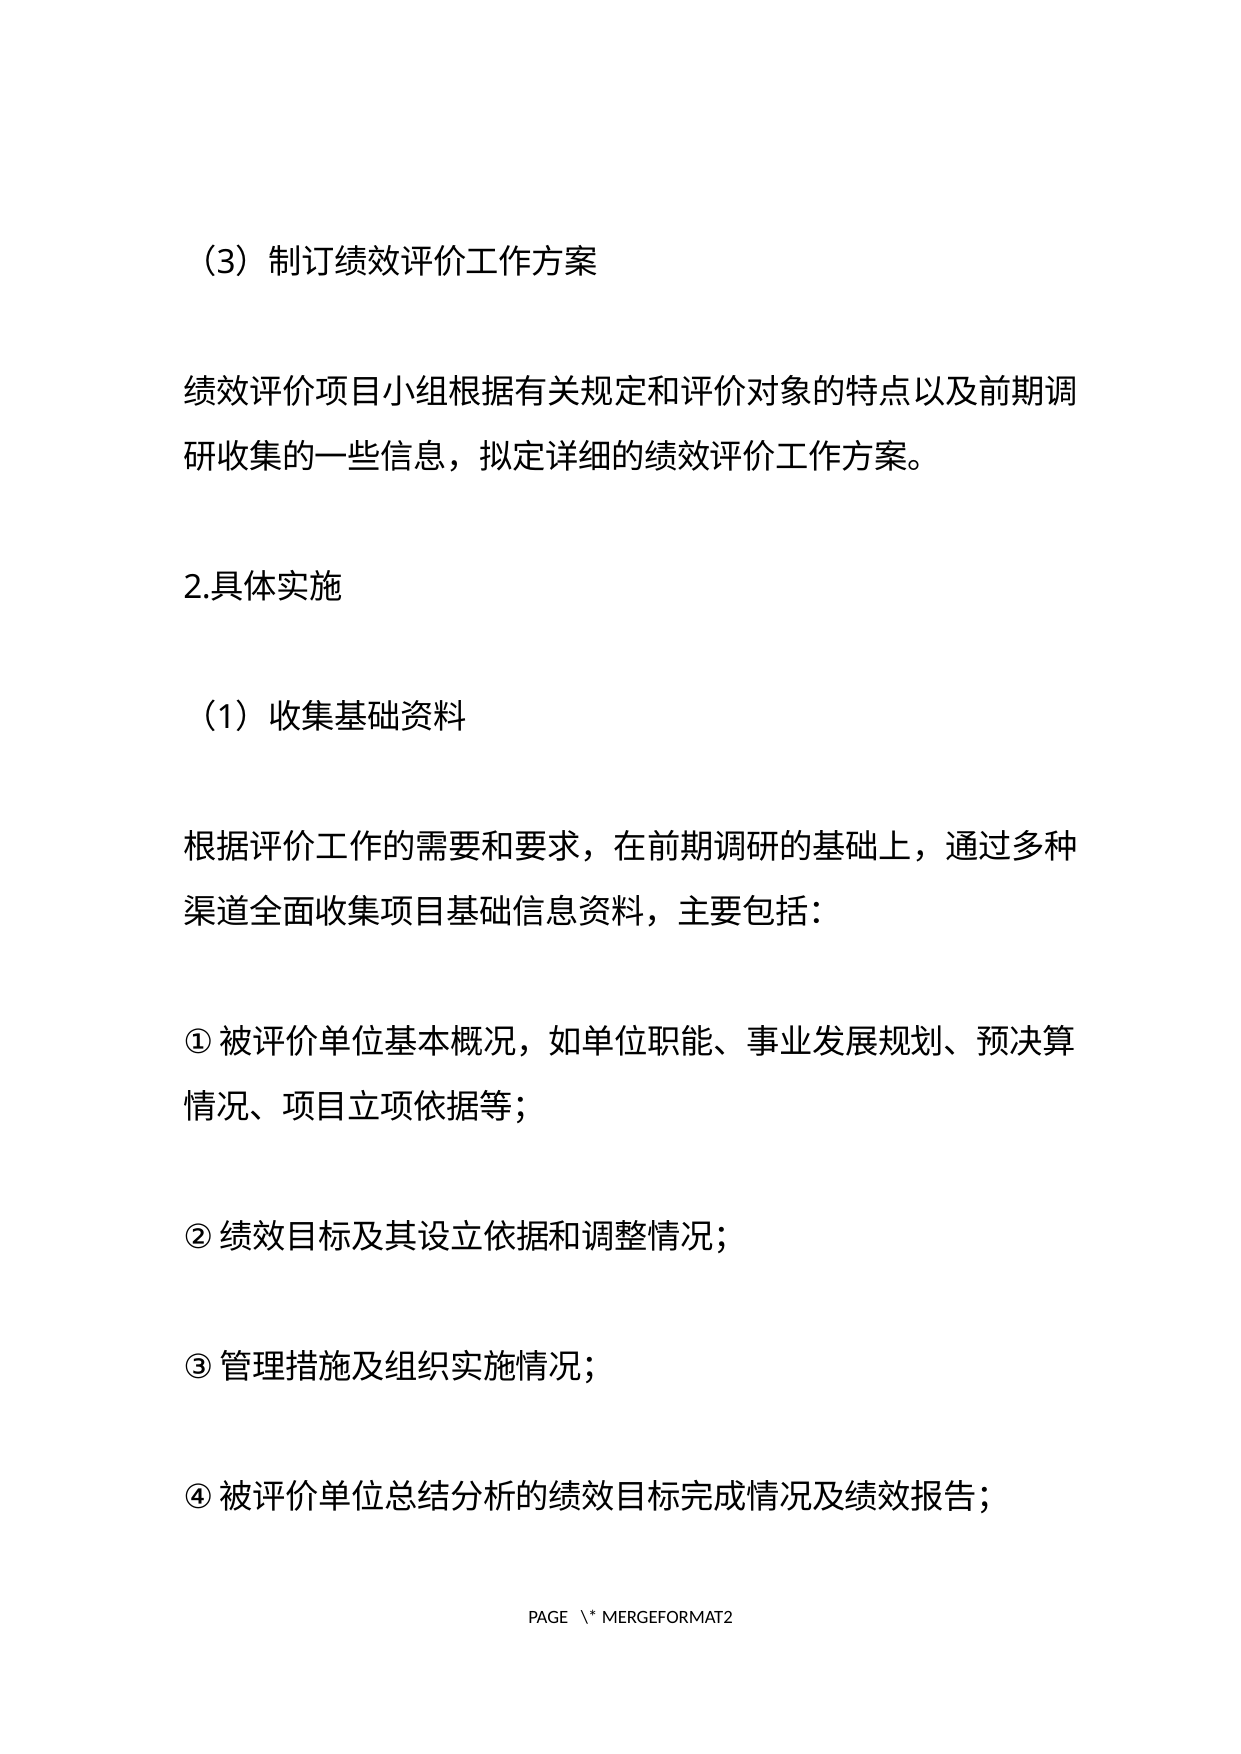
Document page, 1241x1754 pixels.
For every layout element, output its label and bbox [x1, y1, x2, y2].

text [183, 162, 1078, 1527]
